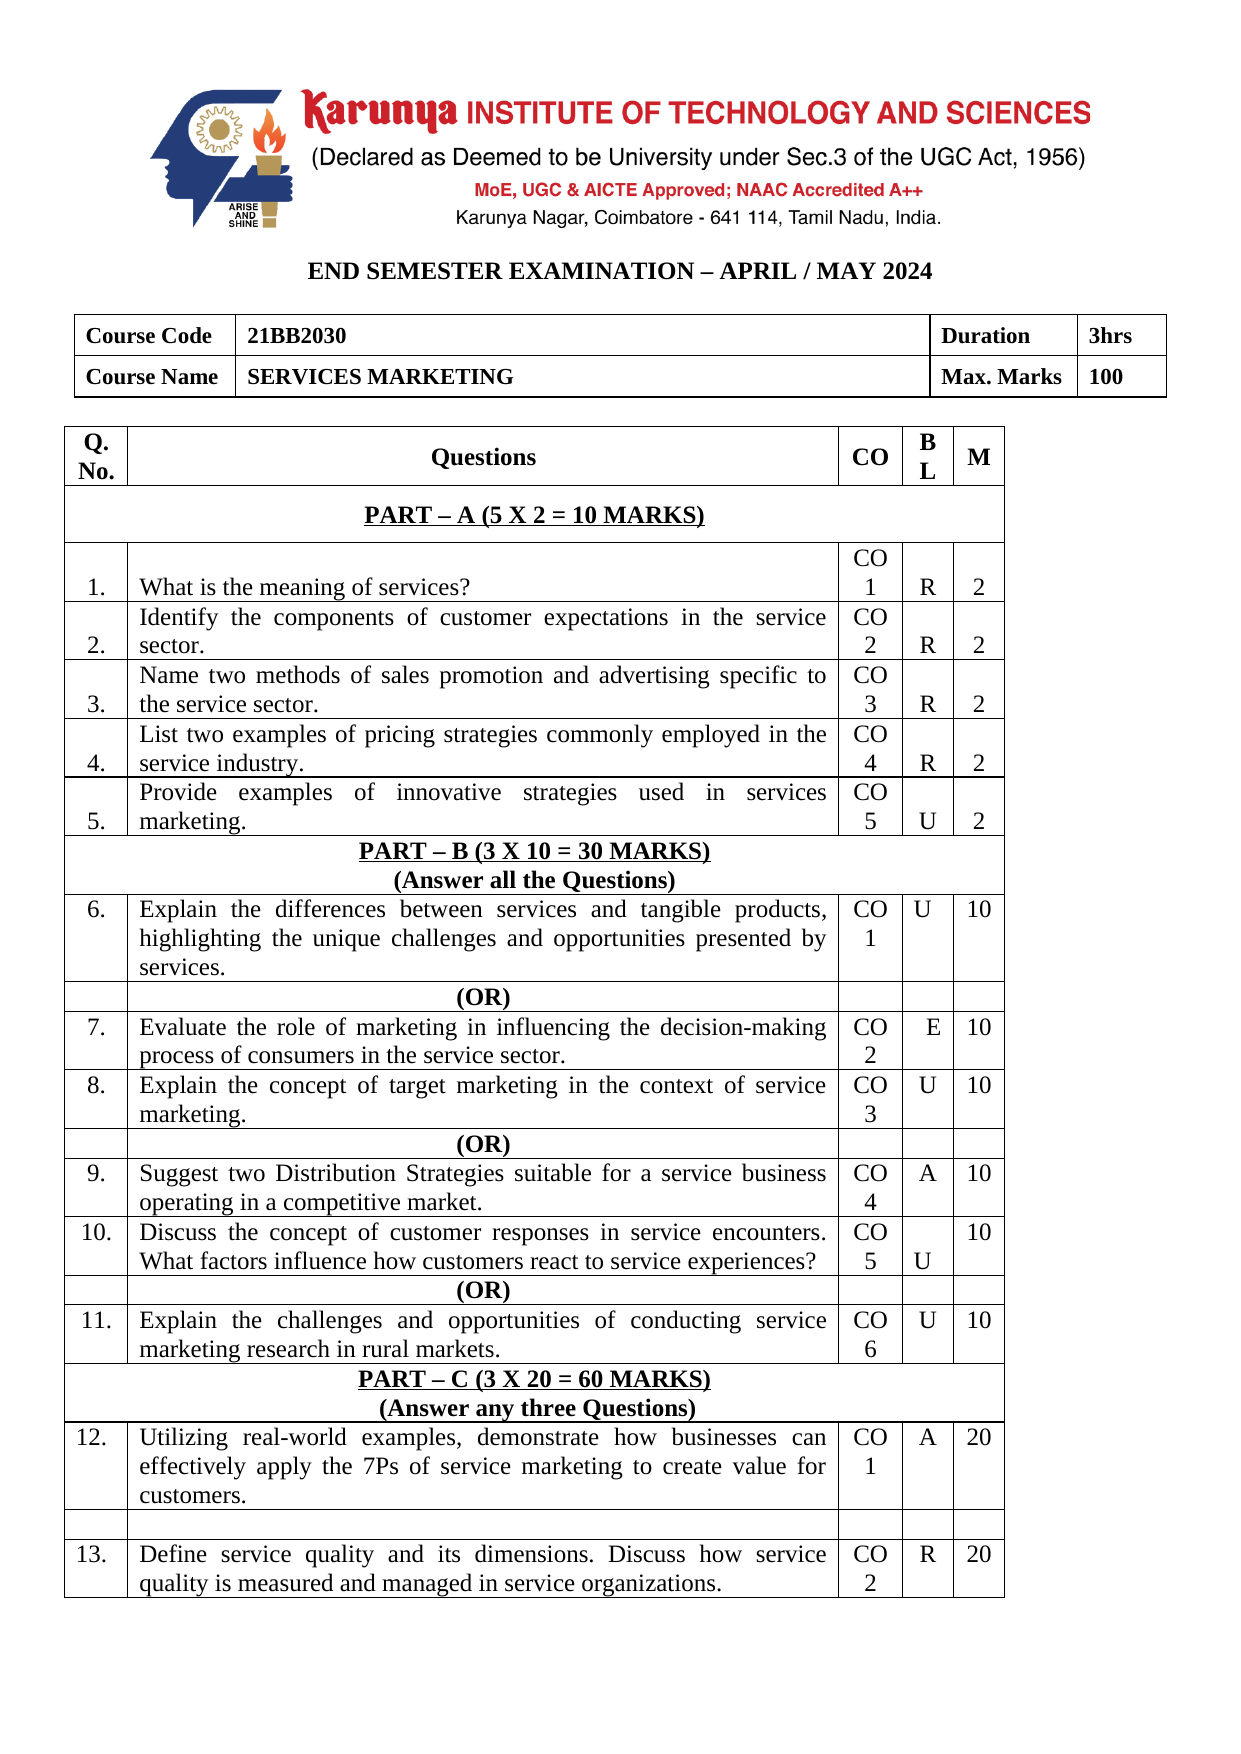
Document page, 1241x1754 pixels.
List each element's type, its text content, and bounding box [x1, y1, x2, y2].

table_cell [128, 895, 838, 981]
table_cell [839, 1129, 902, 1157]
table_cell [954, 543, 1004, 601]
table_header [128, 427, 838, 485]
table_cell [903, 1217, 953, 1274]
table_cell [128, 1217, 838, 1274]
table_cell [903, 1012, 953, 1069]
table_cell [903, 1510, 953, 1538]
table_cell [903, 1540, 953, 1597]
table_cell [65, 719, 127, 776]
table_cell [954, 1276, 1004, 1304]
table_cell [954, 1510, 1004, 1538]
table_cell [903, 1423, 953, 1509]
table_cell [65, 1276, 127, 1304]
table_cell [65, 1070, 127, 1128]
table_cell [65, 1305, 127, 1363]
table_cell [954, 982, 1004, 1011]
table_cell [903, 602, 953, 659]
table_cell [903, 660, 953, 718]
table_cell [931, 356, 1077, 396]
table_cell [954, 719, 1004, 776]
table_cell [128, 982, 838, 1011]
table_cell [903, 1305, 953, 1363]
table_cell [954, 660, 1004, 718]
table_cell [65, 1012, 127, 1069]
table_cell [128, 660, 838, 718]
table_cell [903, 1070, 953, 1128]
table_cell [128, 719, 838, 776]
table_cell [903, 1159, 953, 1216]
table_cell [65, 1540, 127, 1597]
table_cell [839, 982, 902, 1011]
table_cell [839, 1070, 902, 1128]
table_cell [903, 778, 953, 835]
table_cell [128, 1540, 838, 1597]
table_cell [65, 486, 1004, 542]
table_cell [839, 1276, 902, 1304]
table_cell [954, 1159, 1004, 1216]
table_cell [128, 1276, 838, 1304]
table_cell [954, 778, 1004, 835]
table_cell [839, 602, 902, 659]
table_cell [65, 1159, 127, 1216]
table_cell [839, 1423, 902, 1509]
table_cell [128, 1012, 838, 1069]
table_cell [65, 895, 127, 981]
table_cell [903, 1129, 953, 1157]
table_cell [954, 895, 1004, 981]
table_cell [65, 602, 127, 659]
text END SEMESTER EXAMINATION – APRIL / MAY 2024 [150, 256, 1090, 285]
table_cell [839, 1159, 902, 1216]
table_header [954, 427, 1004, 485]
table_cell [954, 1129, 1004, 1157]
picture [150, 89, 1091, 228]
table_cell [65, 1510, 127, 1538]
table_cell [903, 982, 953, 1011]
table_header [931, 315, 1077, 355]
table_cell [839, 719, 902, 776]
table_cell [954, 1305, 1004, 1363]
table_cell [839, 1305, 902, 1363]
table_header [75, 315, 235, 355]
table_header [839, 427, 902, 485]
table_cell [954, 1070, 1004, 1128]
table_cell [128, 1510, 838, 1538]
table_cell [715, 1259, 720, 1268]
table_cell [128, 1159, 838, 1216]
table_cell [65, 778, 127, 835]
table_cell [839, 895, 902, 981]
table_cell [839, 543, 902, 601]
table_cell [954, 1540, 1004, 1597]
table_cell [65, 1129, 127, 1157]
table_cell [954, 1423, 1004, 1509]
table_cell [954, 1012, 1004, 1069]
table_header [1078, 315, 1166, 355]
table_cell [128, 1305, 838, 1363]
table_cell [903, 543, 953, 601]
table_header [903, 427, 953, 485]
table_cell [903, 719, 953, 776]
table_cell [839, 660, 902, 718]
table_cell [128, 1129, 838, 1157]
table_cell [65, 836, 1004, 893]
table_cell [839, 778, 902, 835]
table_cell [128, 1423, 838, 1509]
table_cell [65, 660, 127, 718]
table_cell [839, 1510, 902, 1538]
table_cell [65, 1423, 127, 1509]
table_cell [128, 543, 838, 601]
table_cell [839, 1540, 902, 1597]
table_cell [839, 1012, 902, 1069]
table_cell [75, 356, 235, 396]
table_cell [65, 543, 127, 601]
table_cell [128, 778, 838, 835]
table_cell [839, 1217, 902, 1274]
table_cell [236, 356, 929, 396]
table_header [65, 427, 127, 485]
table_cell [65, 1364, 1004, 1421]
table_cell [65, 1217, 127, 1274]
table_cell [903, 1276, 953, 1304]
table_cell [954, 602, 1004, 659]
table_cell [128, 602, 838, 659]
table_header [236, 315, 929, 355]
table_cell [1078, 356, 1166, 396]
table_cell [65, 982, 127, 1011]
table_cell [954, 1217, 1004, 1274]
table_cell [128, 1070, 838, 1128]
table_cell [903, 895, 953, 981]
